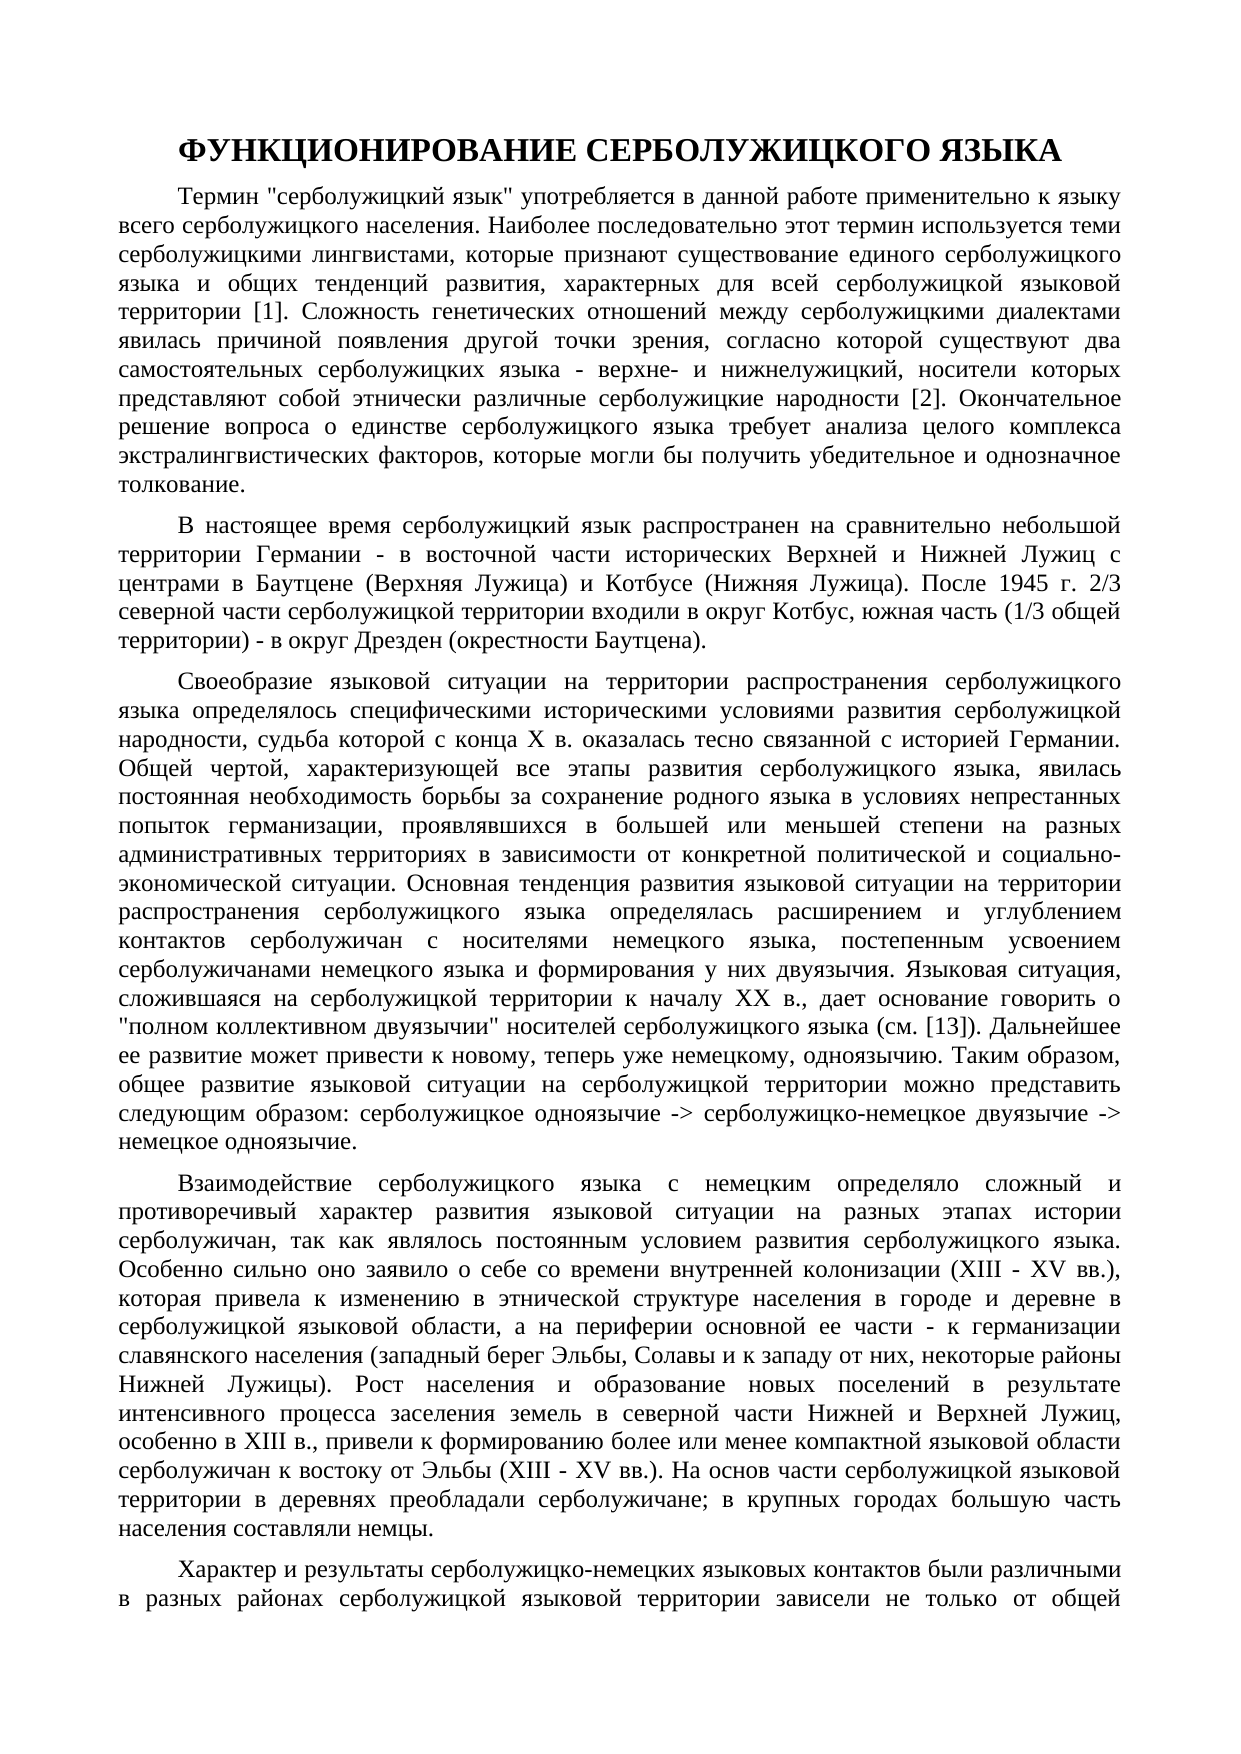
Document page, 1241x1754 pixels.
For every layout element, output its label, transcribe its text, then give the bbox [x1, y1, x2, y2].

text Взаимодействие серболужицкого языка с немецким определяло сложный и противоречивый характер развития языковой ситуации на разных этапах истории серболужичан, так как являлось постоянным условием развития серболужицкого языка. Особенно сильно оно заявило о себе со времени внутренней колонизации (ХIII - XV вв.), которая привела к изменению в этнической структуре населения в городе и деревне в серболужицкой языковой области, а на периферии основной ее части - к германизации славянского населения (западный берег Эльбы, Солавы и к западу от них, некоторые районы Нижней Лужицы). Рост населения и образование новых поселений в результате интенсивного процесса заселения земель в северной части Нижней и Верхней Лужиц, особенно в ХIII в., привели к формированию более или менее компактной языковой области серболужичан к востоку от Эльбы (ХIII - XV вв.). На основ части серболужицкой языковой территории в деревнях преобладали серболужичане; в крупных городах большую часть населения составляли немцы. [118, 1168, 1122, 1541]
text Своеобразие языковой ситуации на территории распространения серболужицкого языка определялось специфическими историческими условиями развития серболужицкой народности, судьба которой с конца Х в. оказалась тесно связанной с историей Германии. Общей чертой, характеризующей все этапы развития серболужицкого языка, явилась постоянная необходимость борьбы за сохранение родного языка в условиях непрестанных попыток германизации, проявлявшихся в большей или меньшей степени на разных административных территориях в зависимости от конкретной политической и социально-экономической ситуации. Основная тенденция развития языковой ситуации на территории распространения серболужицкого языка определялась расширением и углублением контактов серболужичан с носителями немецкого языка, постепенным усвоением серболужичанами немецкого языка и формирования у них двуязычия. Языковая ситуация, сложившаяся на серболужицкой территории к началу XX в., дает основание говорить о "полном коллективном двуязычии" носителей серболужицкого языка (см. [13]). Дальнейшее ее развитие может привести к новому, теперь уже немецкому, одноязычию. Таким образом, общее развитие языковой ситуации на серболужицкой территории можно представить следующим образом: серболужицкое одноязычие -> серболужицко-немецкое двуязычие -> немецкое одноязычие. [118, 666, 1122, 1155]
text Термин "серболужицкий язык" употребляется в данной работе применительно к языку всего серболужицкого населения. Наиболее последовательно этот термин используется теми серболужицкими лингвистами, которые признают существование единого серболужицкого языка и общих тенденций развития, характерных для всей серболужицкой языковой территории [1]. Сложность генетических отношений между серболужицкими диалектами явилась причиной появления другой точки зрения, согласно которой существуют два самостоятельных серболужицких языка - верхне- и нижнелужицкий, носители которых представляют собой этнически различные серболужицкие народности [2]. Окончательное решение вопроса о единстве серболужицкого языка требует анализа целого комплекса экстралингвистических факторов, которые могли бы получить убедительное и однозначное толкование. [118, 181, 1122, 498]
text ФУНКЦИОНИРОВАНИЕ СЕРБОЛУЖИЦКОГО ЯЗЫКА [118, 131, 1122, 169]
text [118, 1554, 1122, 1611]
text В настоящее время серболужицкий язык распространен на сравнительно небольшой территории Германии - в восточной части исторических Верхней и Нижней Лужиц с центрами в Баутцене (Верхняя Лужица) и Котбусе (Нижняя Лужица). После 1945 г. 2/3 северной части серболужицкой территории входили в округ Котбус, южная часть (1/3 общей территории) - в округ Дрезден (окрестности Баутцена). [118, 510, 1122, 654]
